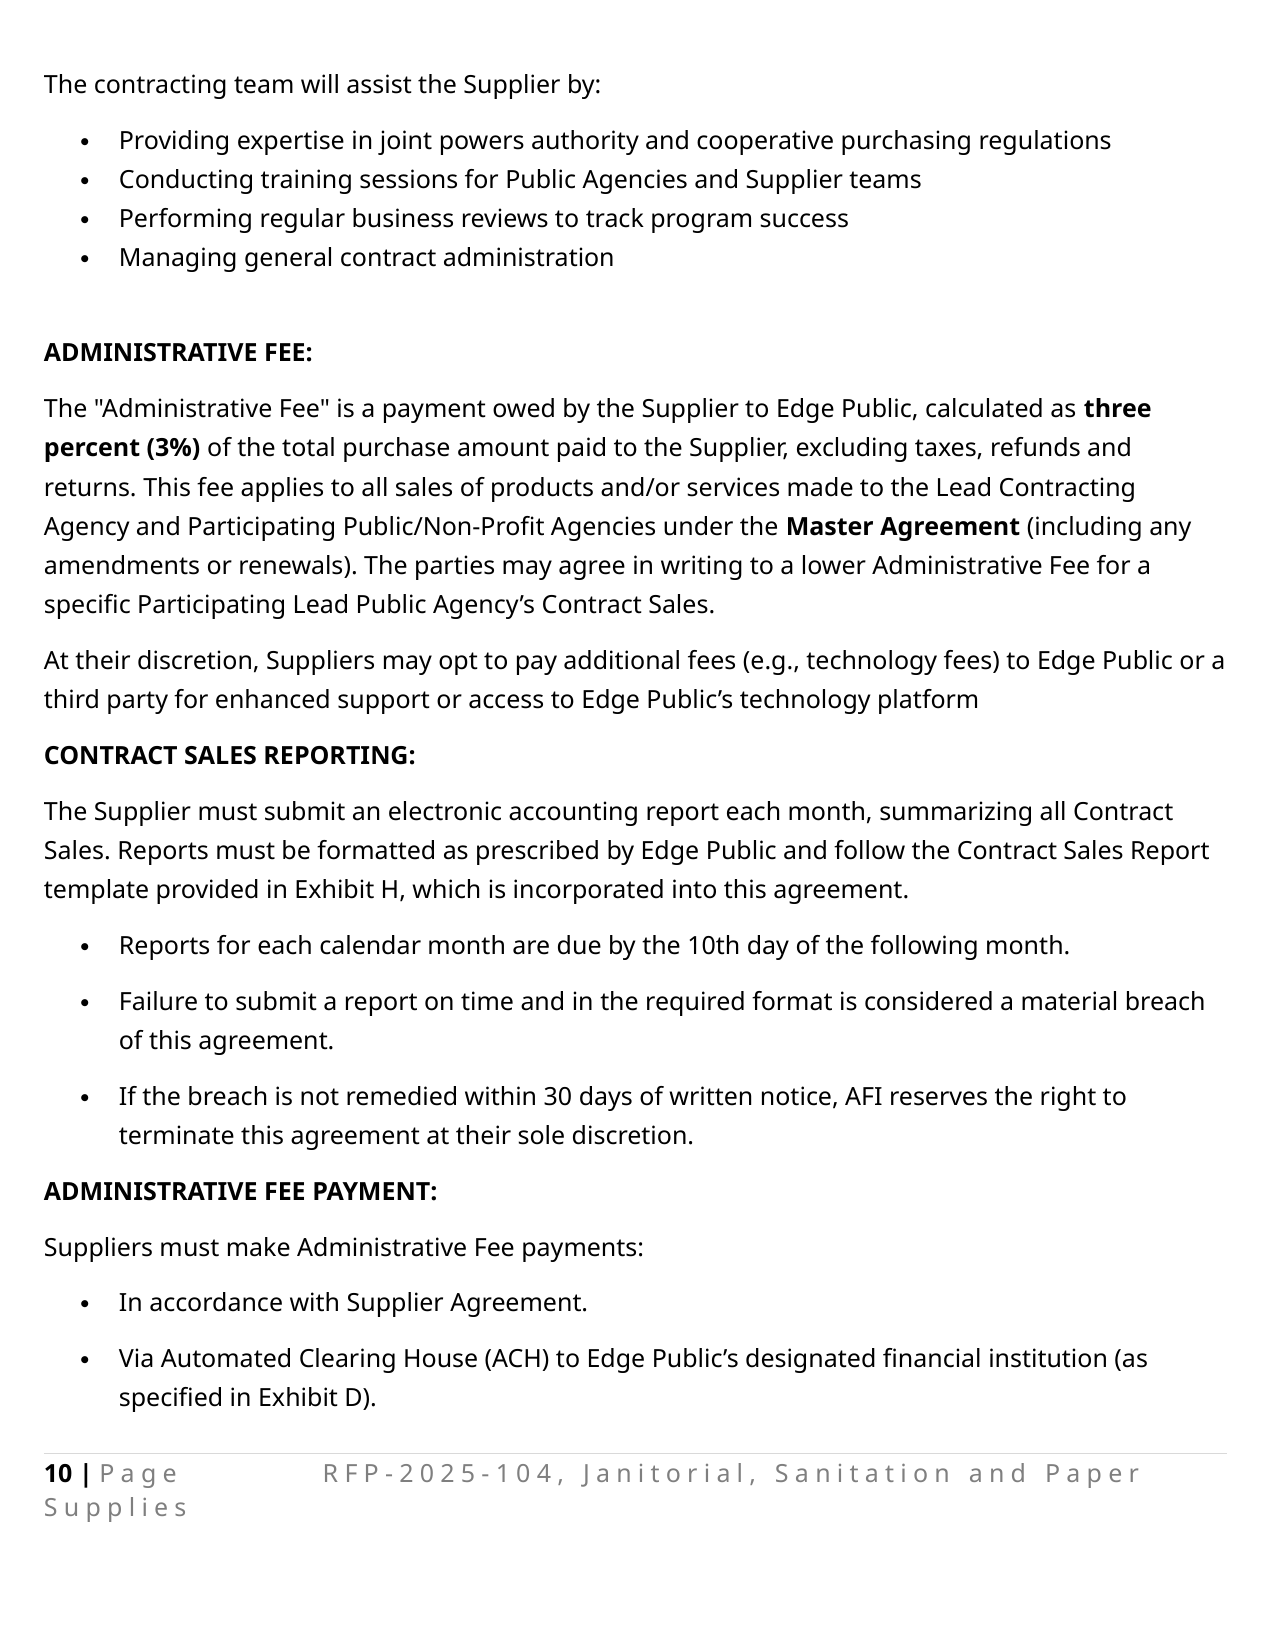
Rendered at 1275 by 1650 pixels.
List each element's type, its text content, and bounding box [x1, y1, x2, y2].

list Conducting training sessions for Public Agencies and Supplier teams [81, 162, 1227, 196]
list Via Automated Clearing House (ACH) to Edge Public’s designated financial institution (as specified in Exhibit D). [81, 1341, 1227, 1414]
text The "Administrative Fee" is a payment owed by the Supplier to Edge Public, calculated as three percent (3%) of the total purchase amount paid to the Supplier, excluding taxes, refunds and returns. This fee applies to all sales of products and/or services made to the Lead Contracting Agency and Participating Public/Non-Profit Agencies under the Master Agreement (including any amendments or renewals). The parties may agree in writing to a lower Administrative Fee for a specific Participating Lead Public Agency’s Contract Sales. [44, 391, 1227, 621]
text CONTRACT SALES REPORTING: [44, 737, 1227, 772]
text ADMINISTRATIVE FEE PAYMENT: [44, 1173, 1227, 1207]
list Providing expertise in joint powers authority and cooperative purchasing regulations [81, 122, 1227, 157]
list Failure to submit a report on time and in the required format is considered a material breach of this agreement. [81, 983, 1227, 1057]
text The contracting team will assist the Supplier by: [44, 67, 1227, 101]
text Suppliers must make Administrative Fee payments: [44, 1229, 1227, 1263]
list Reports for each calendar month are due by the 10th day of the following month. [81, 927, 1227, 962]
text ADMINISTRATIVE FEE: [44, 335, 1227, 369]
text The Supplier must submit an electronic accounting report each month, summarizing all Contract Sales. Reports must be formatted as prescribed by Edge Public and follow the Contract Sales Report template provided in Exhibit H, which is incorporated into this agreement. [44, 793, 1227, 906]
list In accordance with Supplier Agreement. [81, 1285, 1227, 1319]
list If the breach is not remedied within 30 days of written notice, AFI reserves the right to terminate this agreement at their sole discretion. [81, 1078, 1227, 1152]
list Managing general contract administration [81, 240, 1227, 274]
list Performing regular business reviews to track program success [81, 201, 1227, 235]
text At their discretion, Suppliers may opt to pay additional fees (e.g., technology fees) to Edge Public or a third party for enhanced support or access to Edge Public’s technology platform [44, 642, 1227, 716]
